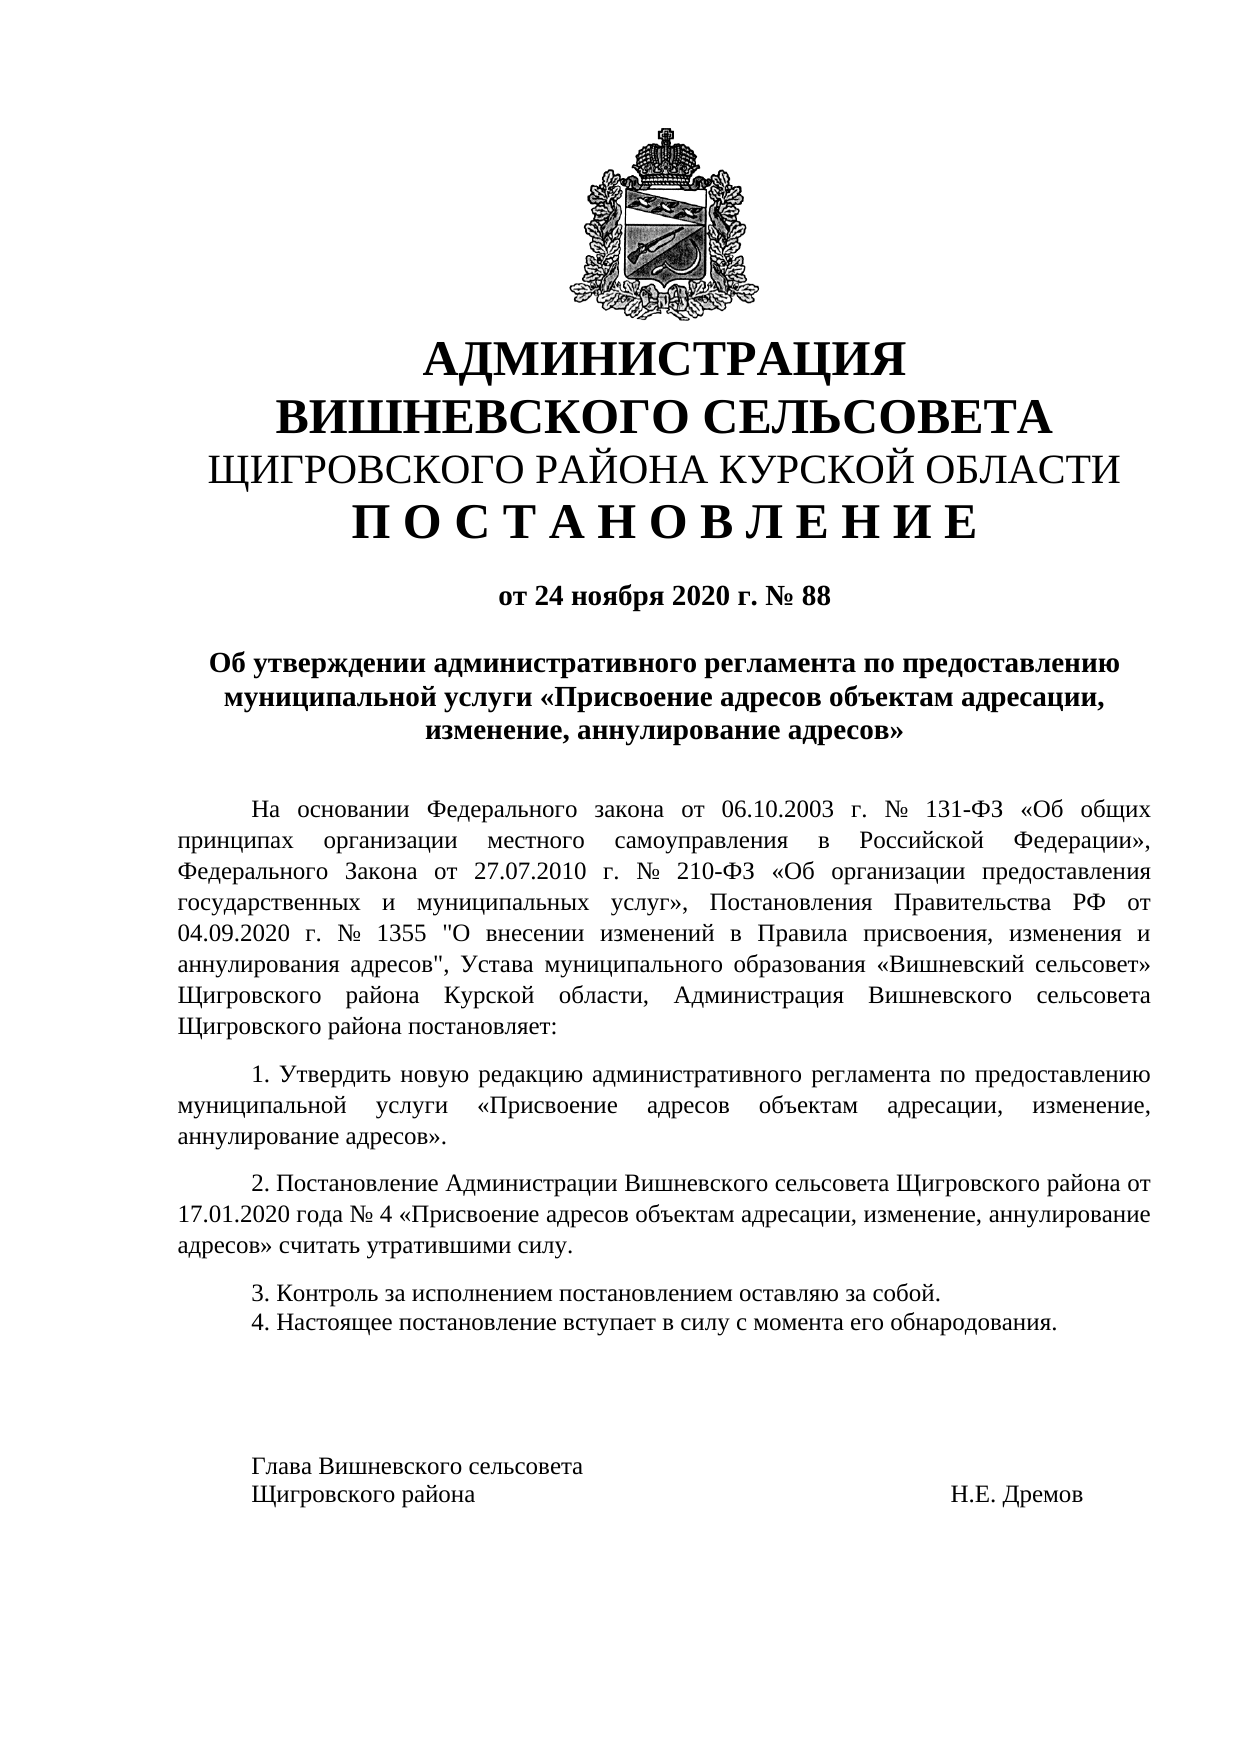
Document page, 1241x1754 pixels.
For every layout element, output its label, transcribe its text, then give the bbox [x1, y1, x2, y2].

text 1. Утвердить новую редакцию административного регламента по предоставлению муниципальной услуги «Присвоение адресов объектам адресации, изменение, аннулирование адресов». [177, 1059, 1152, 1149]
text 2. Постановление Администрации Вишневского сельсовета Щигровского района от 17.01.2020 года № 4 «Присвоение адресов объектам адресации, изменение, аннулирование адресов» считать утратившими силу. [177, 1168, 1152, 1259]
text Об утверждении административного регламента по предоставлению муниципальной услуги «Присвоение адресов объектам адресации, изменение, аннулирование адресов» [177, 645, 1152, 746]
text Глава Вишневского сельсовета [177, 1451, 1152, 1479]
text ВИШНЕВСКОГО СЕЛЬСОВЕТА [177, 387, 1152, 444]
text АДМИНИСТРАЦИЯ [177, 329, 1152, 387]
text 3. Контроль за исполнением постановлением оставляю за собой. [177, 1278, 1152, 1307]
text 4. Настоящее постановление вступает в силу с момента его обнародования. [177, 1307, 1152, 1336]
text Щигровского района Н.Е. Дремов [177, 1479, 1152, 1508]
text ЩИГРОВСКОГО РАЙОНА КУРСКОЙ ОБЛАСТИ [177, 444, 1152, 492]
text П О С Т А Н О В Л Е Н И Е [177, 492, 1152, 549]
text от 24 ноября 2020 г. № 88 [177, 578, 1152, 612]
text На основании Федерального закона от 06.10.2003 г. № 131-ФЗ «Об общих принципах организации местного самоуправления в Российской Федерации», Федерального Закона от 27.07.2010 г. № 210-ФЗ «Об организации предоставления государственных и муниципальных услуг», Постановления Правительства РФ от 04.09.2020 г. № 1355 "О внесении изменений в Правила присвоения, изменения и аннулирования адресов", Устава муниципального образования «Вишневский сельсовет» Щигровского района Курской области, Администрация Вишневского сельсовета Щигровского района постановляет: [177, 794, 1152, 1040]
